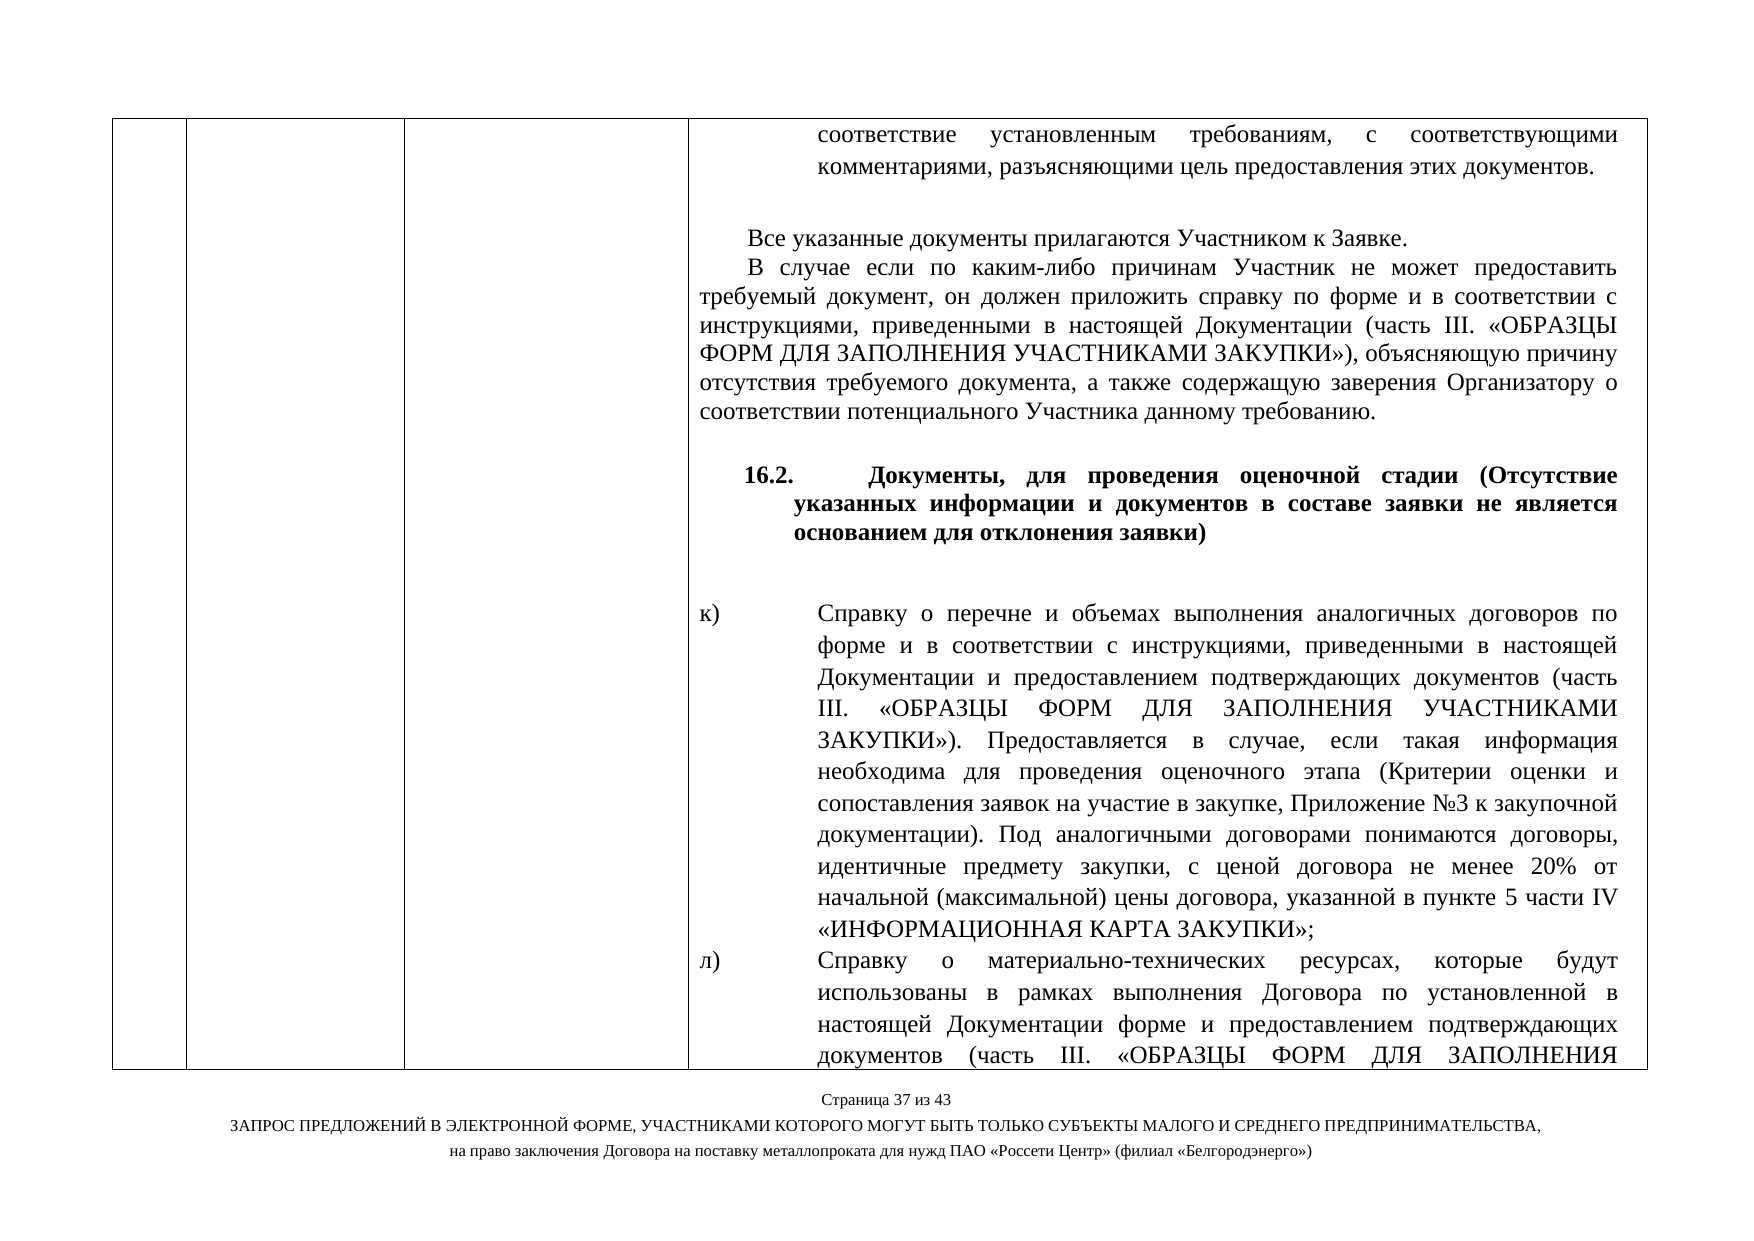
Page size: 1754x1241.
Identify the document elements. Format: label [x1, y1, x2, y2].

table_cell [405, 119, 688, 1069]
table_cell [187, 119, 404, 1069]
table_cell [689, 119, 1647, 1069]
table_cell [113, 119, 186, 1069]
